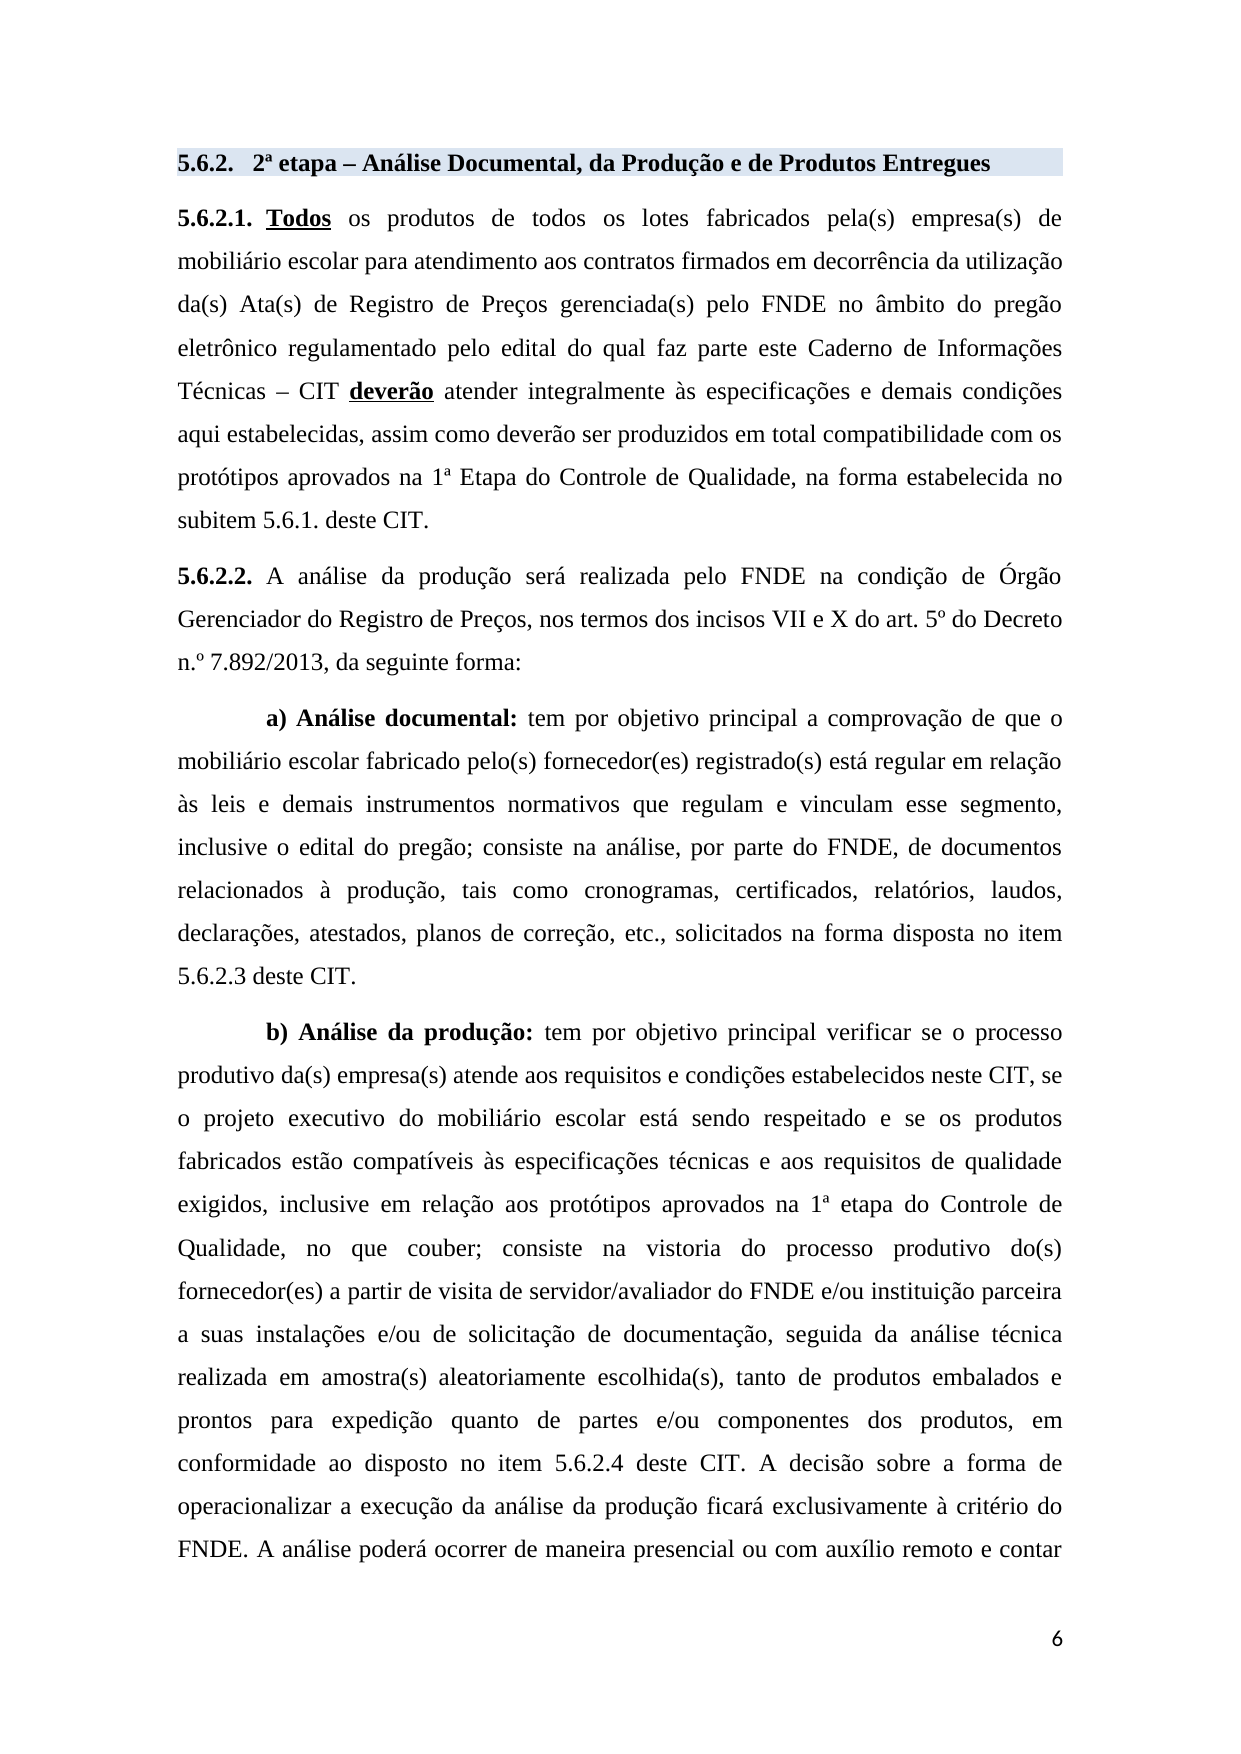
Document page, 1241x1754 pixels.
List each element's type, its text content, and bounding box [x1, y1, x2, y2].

list A análise da produção será realizada pelo FNDE na condição de Órgão Gerenciador do Registro de Preços, nos termos dos incisos VII e X do art. 5º do Decreto n.º 7.892/2013, da seguinte forma: [177, 561, 1063, 676]
list 2ª etapa – Análise Documental, da Produção e de Produtos Entregues [177, 148, 1063, 176]
list Todos os produtos de todos os lotes fabricados pela(s) empresa(s) de mobiliário escolar para atendimento aos contratos firmados em decorrência da utilização da(s) Ata(s) de Registro de Preços gerenciada(s) pelo FNDE no âmbito do pregão eletrônico regulamentado pelo edital do qual faz parte este Caderno de Informações Técnicas – CIT deverão atender integralmente às especificações e demais condições aqui estabelecidas, assim como deverão ser produzidos em total compatibilidade com os protótipos aprovados na 1ª Etapa do Controle de Qualidade, na forma estabelecida no subitem 5.6.1. deste CIT. [177, 203, 1063, 534]
list a) Análise documental: tem por objetivo principal a comprovação de que o mobiliário escolar fabricado pelo(s) fornecedor(es) registrado(s) está regular em relação às leis e demais instrumentos normativos que regulam e vinculam esse segmento, inclusive o edital do pregão; consiste na análise, por parte do FNDE, de documentos relacionados à produção, tais como cronogramas, certificados, relatórios, laudos, declarações, atestados, planos de correção, etc., solicitados na forma disposta no item 5.6.2.3 deste CIT. [177, 703, 1063, 990]
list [177, 1017, 1063, 1563]
